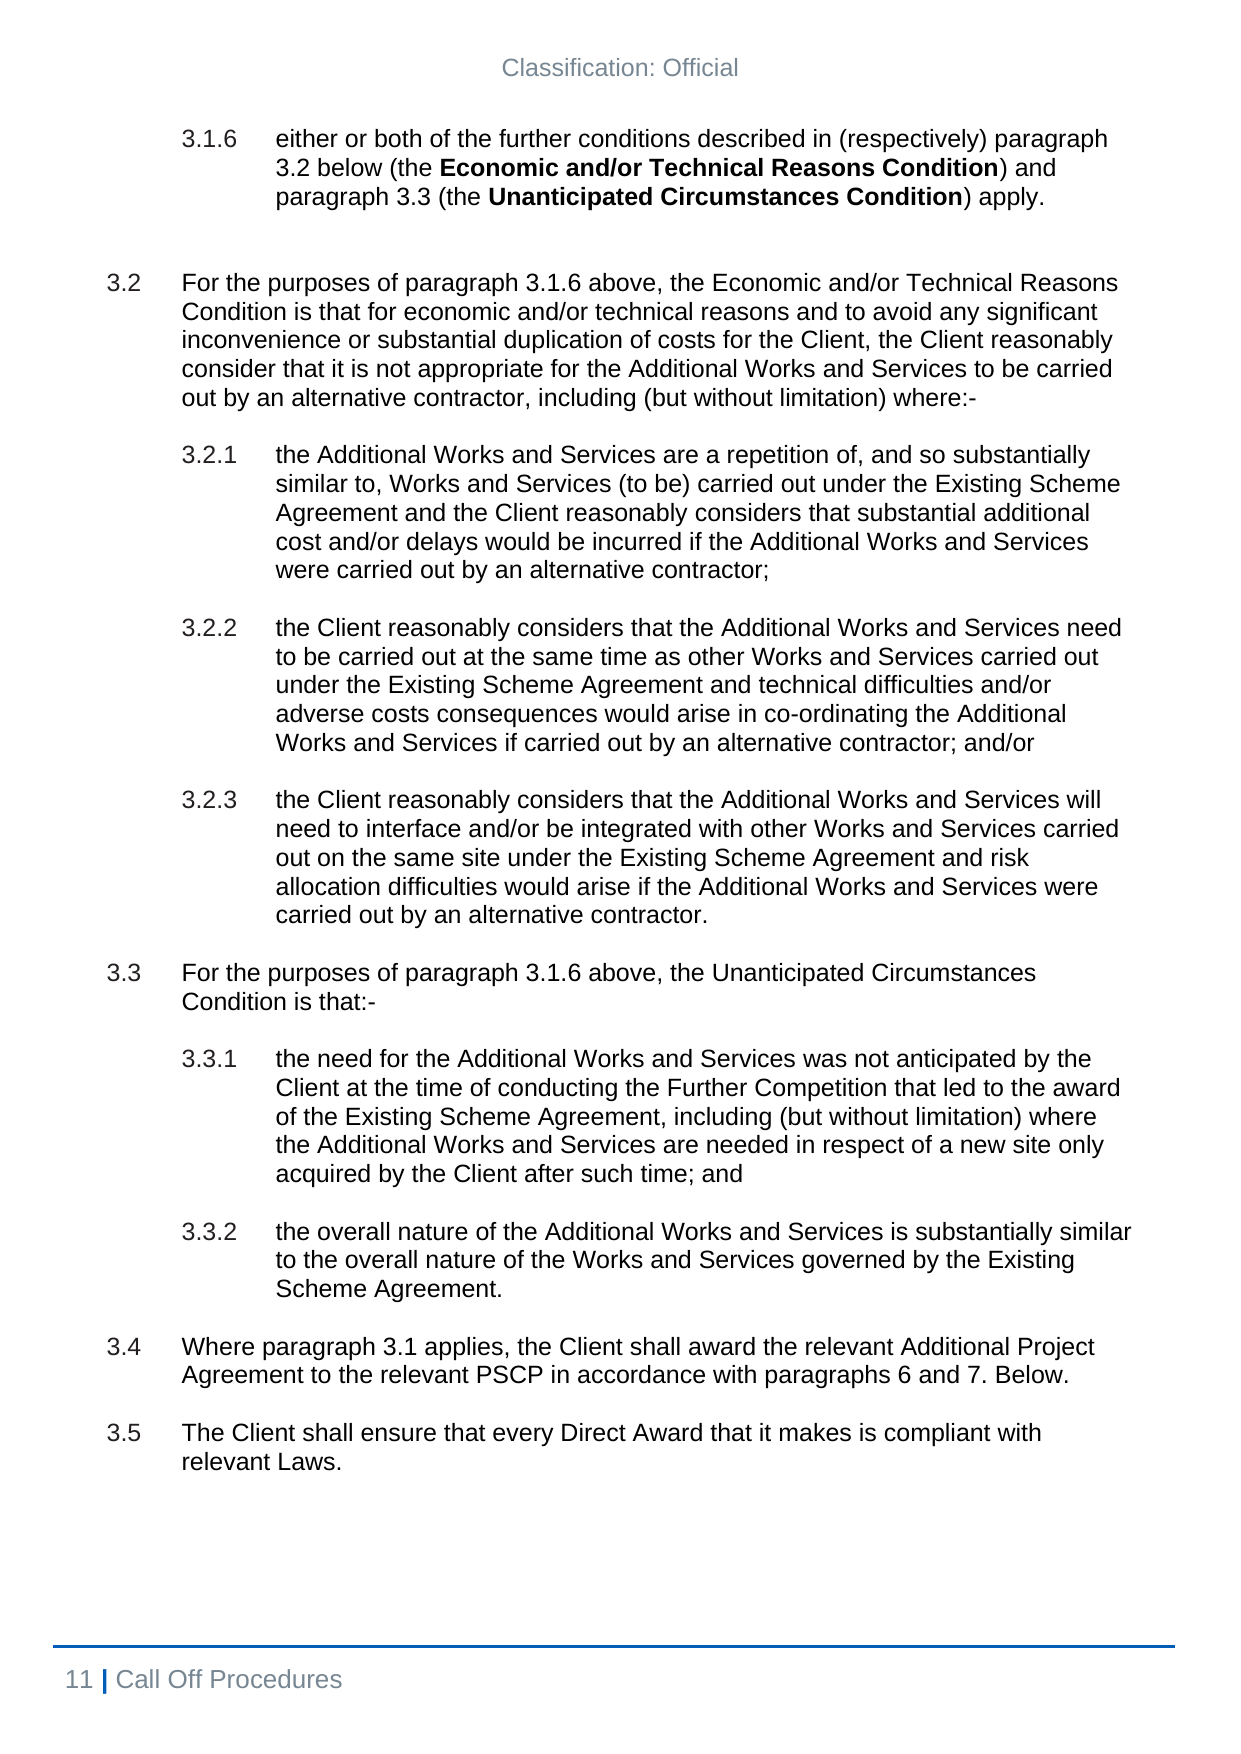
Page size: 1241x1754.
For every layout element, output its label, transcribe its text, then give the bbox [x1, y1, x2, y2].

list the Additional Works and Services are a repetition of, and so substantially similar to, Works and Services (to be) carried out under the Existing Scheme Agreement and the Client reasonably considers that substantial additional cost and/or delays would be incurred if the Additional Works and Services were carried out by an alternative contractor; [181, 440, 1134, 584]
list For the purposes of paragraph 3.1.6 above, the Unanticipated Circumstances Condition is that:- [106, 958, 1134, 1015]
list The Client shall ensure that every Direct Award that it makes is compliant with relevant Laws. [106, 1418, 1134, 1475]
list Where paragraph 3.1 applies, the Client shall award the relevant Additional Project Agreement to the relevant PSCP in accordance with paragraphs 6 and 7. Below. [106, 1332, 1134, 1389]
list the Client reasonably considers that the Additional Works and Services need to be carried out at the same time as other Works and Services carried out under the Existing Scheme Agreement and technical difficulties and/or adverse costs consequences would arise in co-ordinating the Additional Works and Services if carried out by an alternative contractor; and/or [181, 613, 1134, 757]
list either or both of the further conditions described in (respectively) paragraph 3.2 below (the Economic and/or Technical Reasons Condition) and paragraph 3.3 (the Unanticipated Circumstances Condition) apply. [181, 124, 1134, 210]
list For the purposes of paragraph 3.1.6 above, the Economic and/or Technical Reasons Condition is that for economic and/or technical reasons and to avoid any significant inconvenience or substantial duplication of costs for the Client, the Client reasonably consider that it is not appropriate for the Additional Works and Services to be carried out by an alternative contractor, including (but without limitation) where:- [106, 268, 1134, 412]
list the need for the Additional Works and Services was not anticipated by the Client at the time of conducting the Further Competition that led to the award of the Existing Scheme Agreement, including (but without limitation) where the Additional Works and Services are needed in respect of a new site only acquired by the Client after such time; and [181, 1044, 1134, 1188]
list the Client reasonably considers that the Additional Works and Services will need to interface and/or be integrated with other Works and Services carried out on the same site under the Existing Scheme Agreement and risk allocation difficulties would arise if the Additional Works and Services were carried out by an alternative contractor. [181, 785, 1134, 929]
list the overall nature of the Additional Works and Services is substantially similar to the overall nature of the Works and Services governed by the Existing Scheme Agreement. [181, 1217, 1134, 1303]
